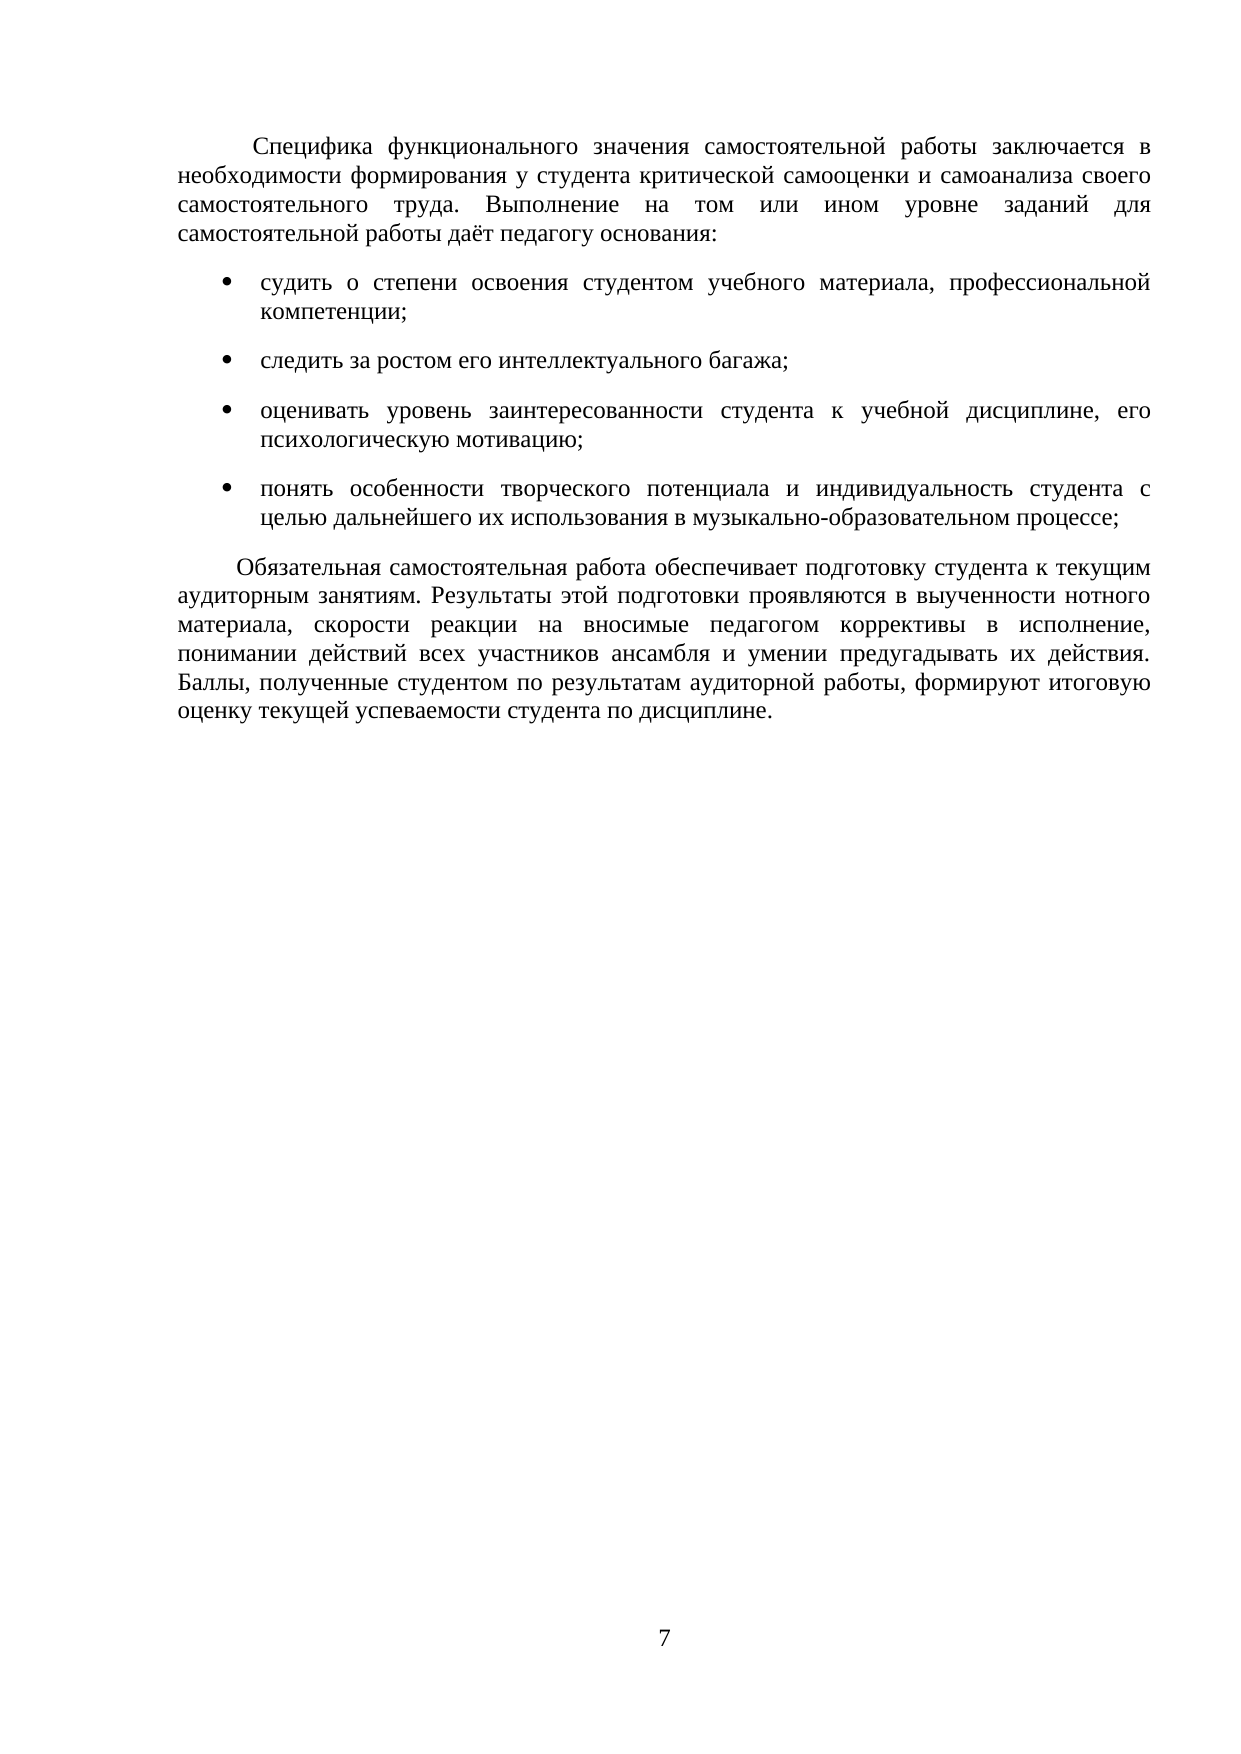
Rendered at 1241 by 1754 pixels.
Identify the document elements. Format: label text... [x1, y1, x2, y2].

list судить о степени освоения студентом учебного материала, профессиональной компетенции; [223, 267, 1152, 325]
list понять особенности творческого потенциала и индивидуальность студента с целью дальнейшего их использования в музыкально-образовательном процессе; [223, 473, 1152, 531]
text Специфика функционального значения самостоятельной работы заключается в необходимости формирования у студента критической самооценки и самоанализа своего самостоятельного труда. Выполнение на том или ином уровне заданий для самостоятельной работы даёт педагогу основания: [177, 131, 1152, 246]
list следить за ростом его интеллектуального багажа; [223, 346, 1152, 374]
list оценивать уровень заинтересованности студента к учебной дисциплине, его психологическую мотивацию; [223, 395, 1152, 453]
text Обязательная самостоятельная работа обеспечивает подготовку студента к текущим аудиторным занятиям. Результаты этой подготовки проявляются в выученности нотного материала, скорости реакции на вносимые педагогом коррективы в исполнение, понимании действий всех участников ансамбля и умении предугадывать их действия. Баллы, полученные студентом по результатам аудиторной работы, формируют итоговую оценку текущей успеваемости студента по дисциплине. [177, 552, 1152, 724]
